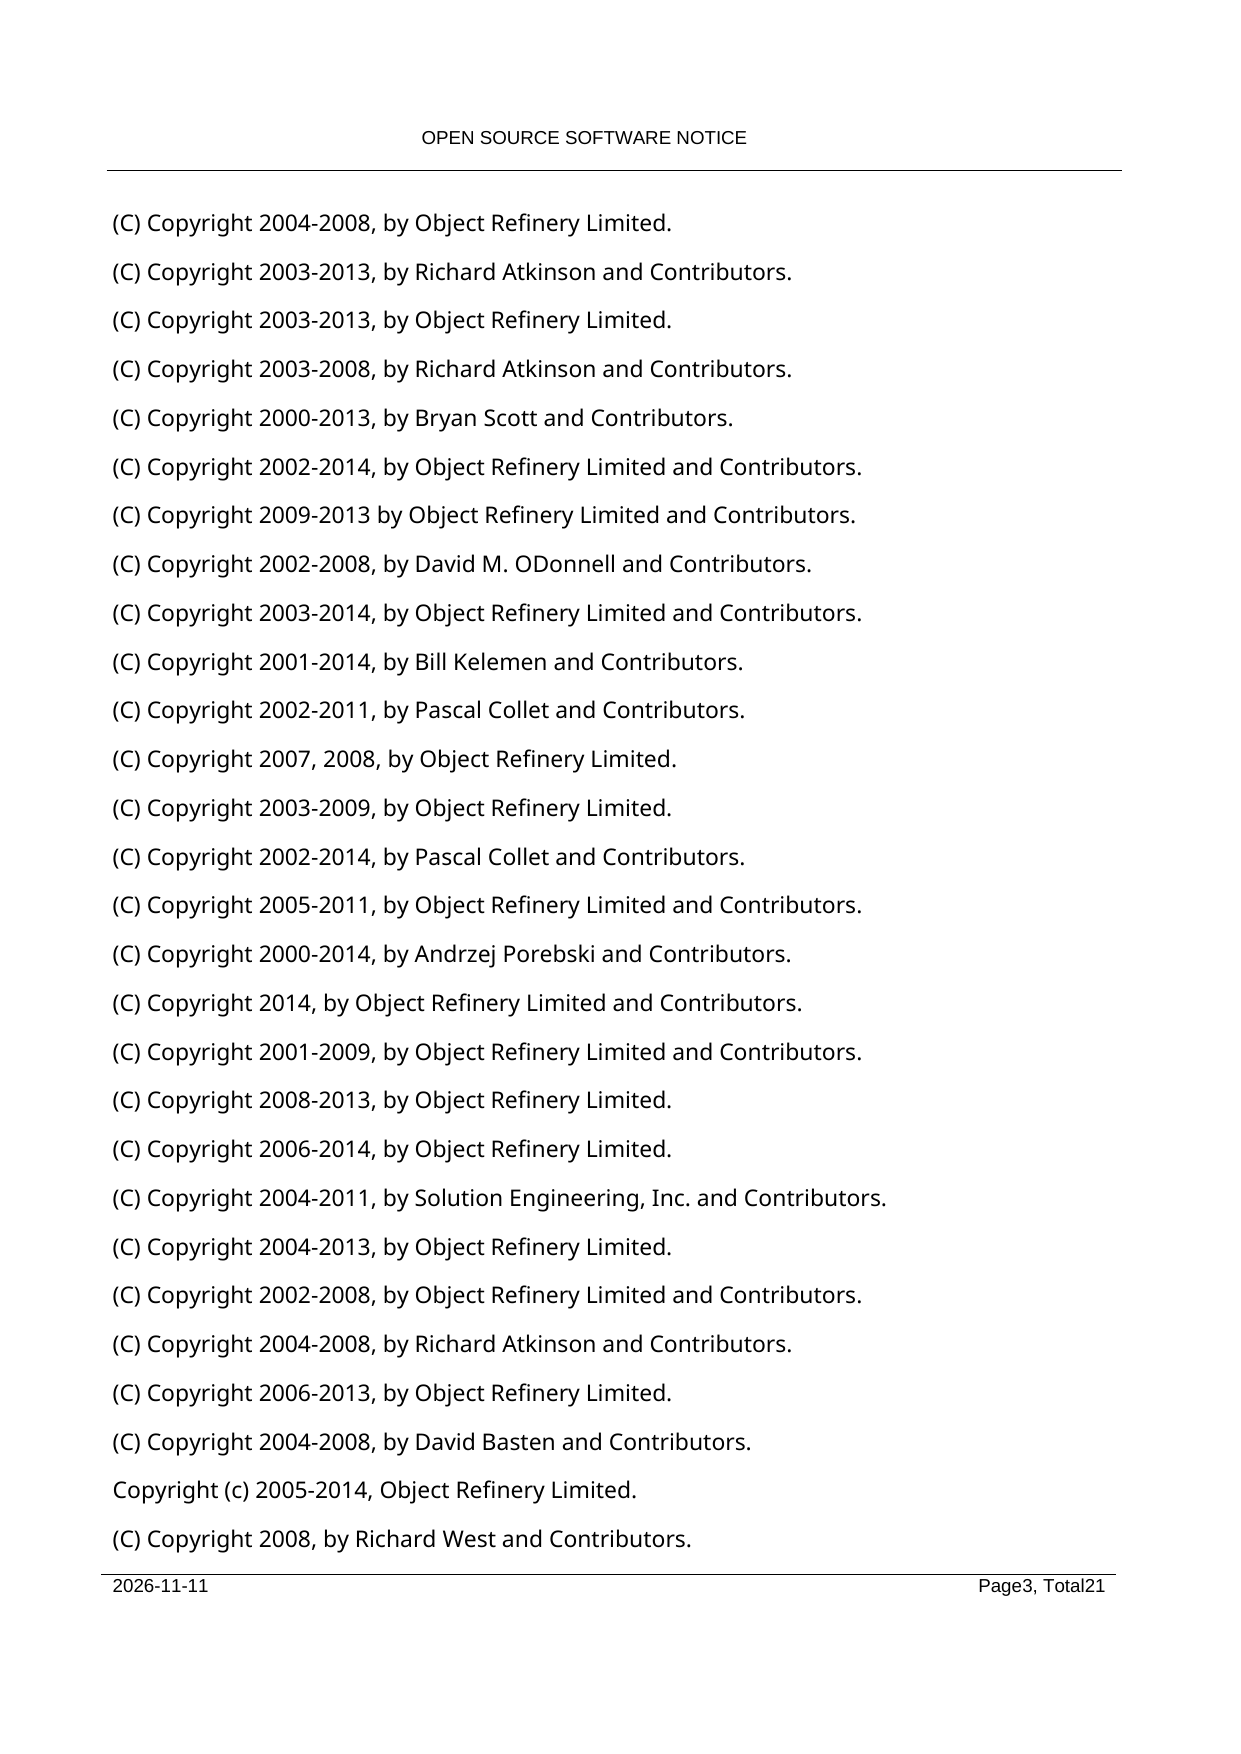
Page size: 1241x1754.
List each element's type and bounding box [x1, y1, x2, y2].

text [112, 206, 1128, 1555]
